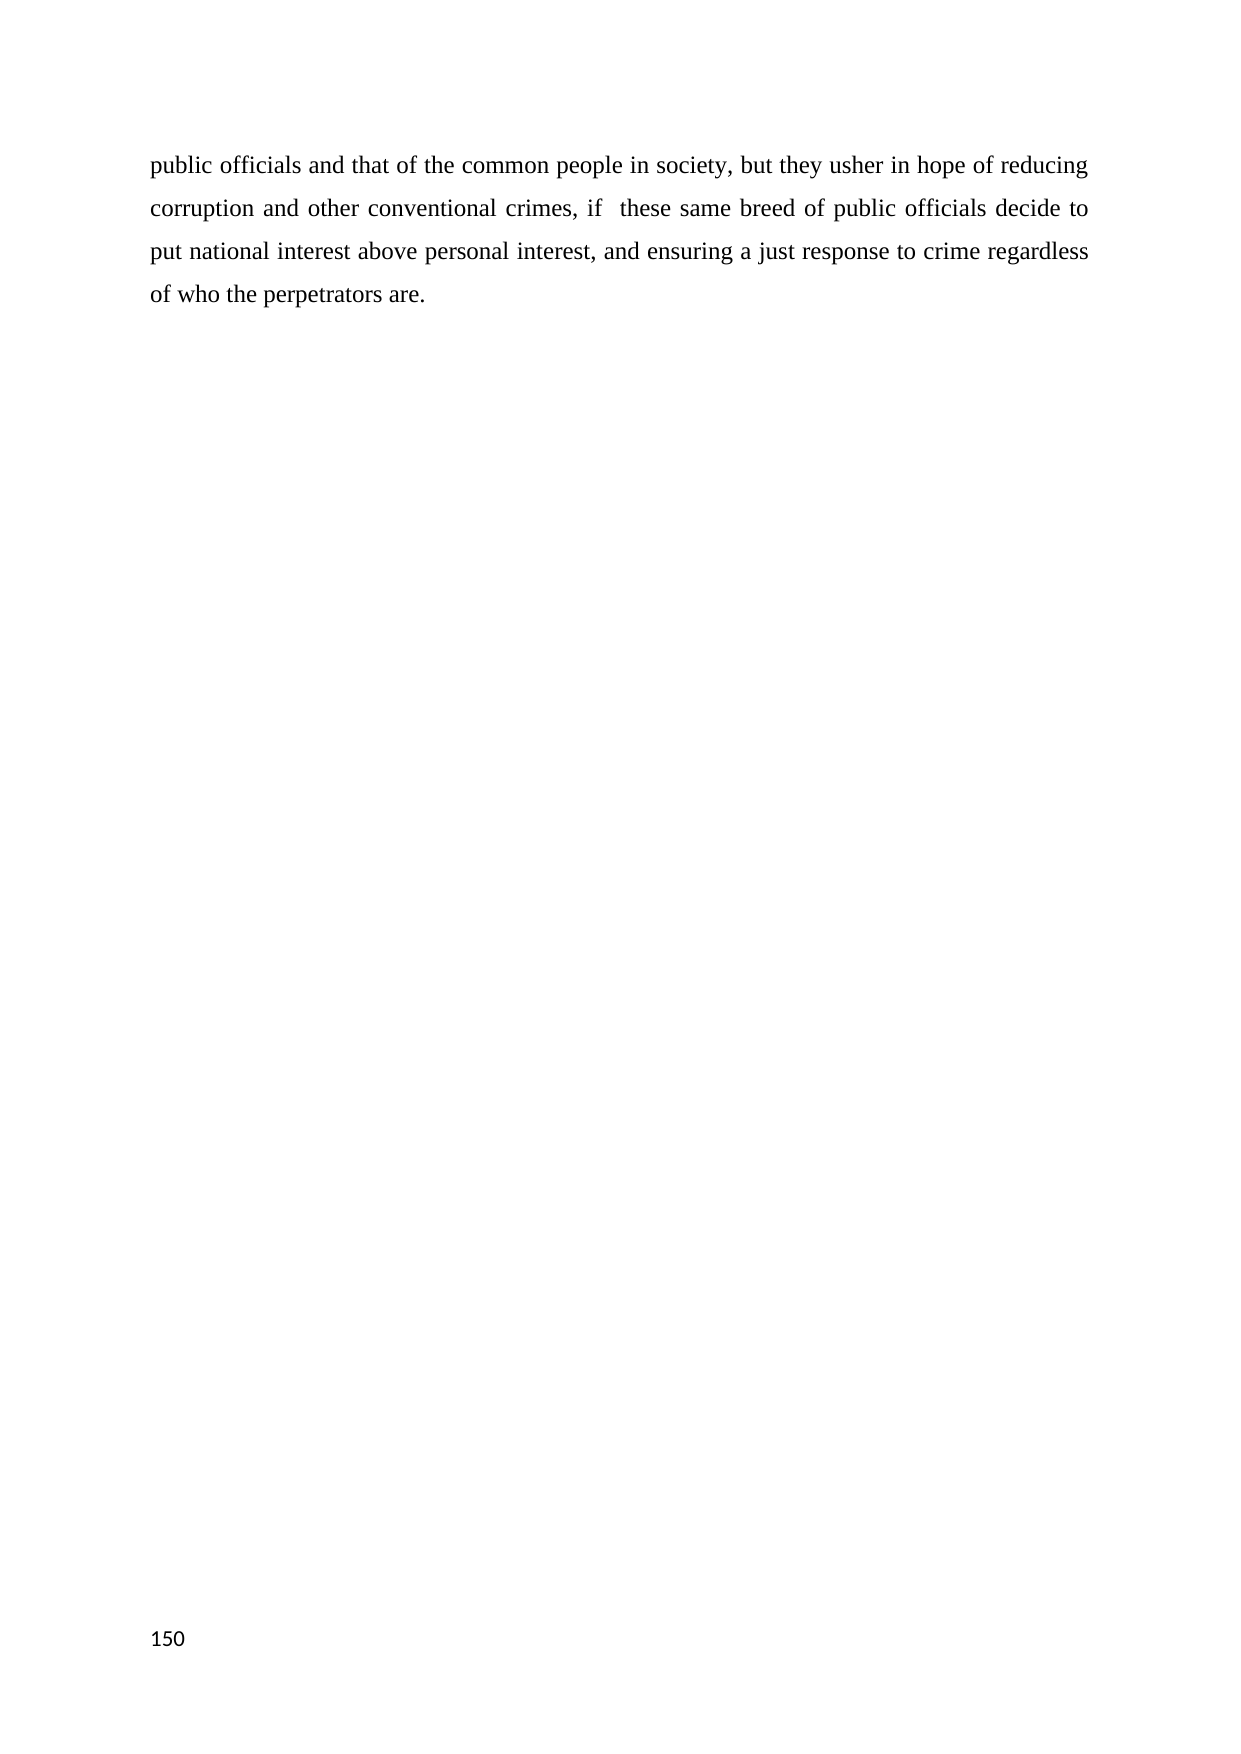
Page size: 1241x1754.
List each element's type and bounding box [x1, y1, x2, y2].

text [150, 150, 1090, 308]
